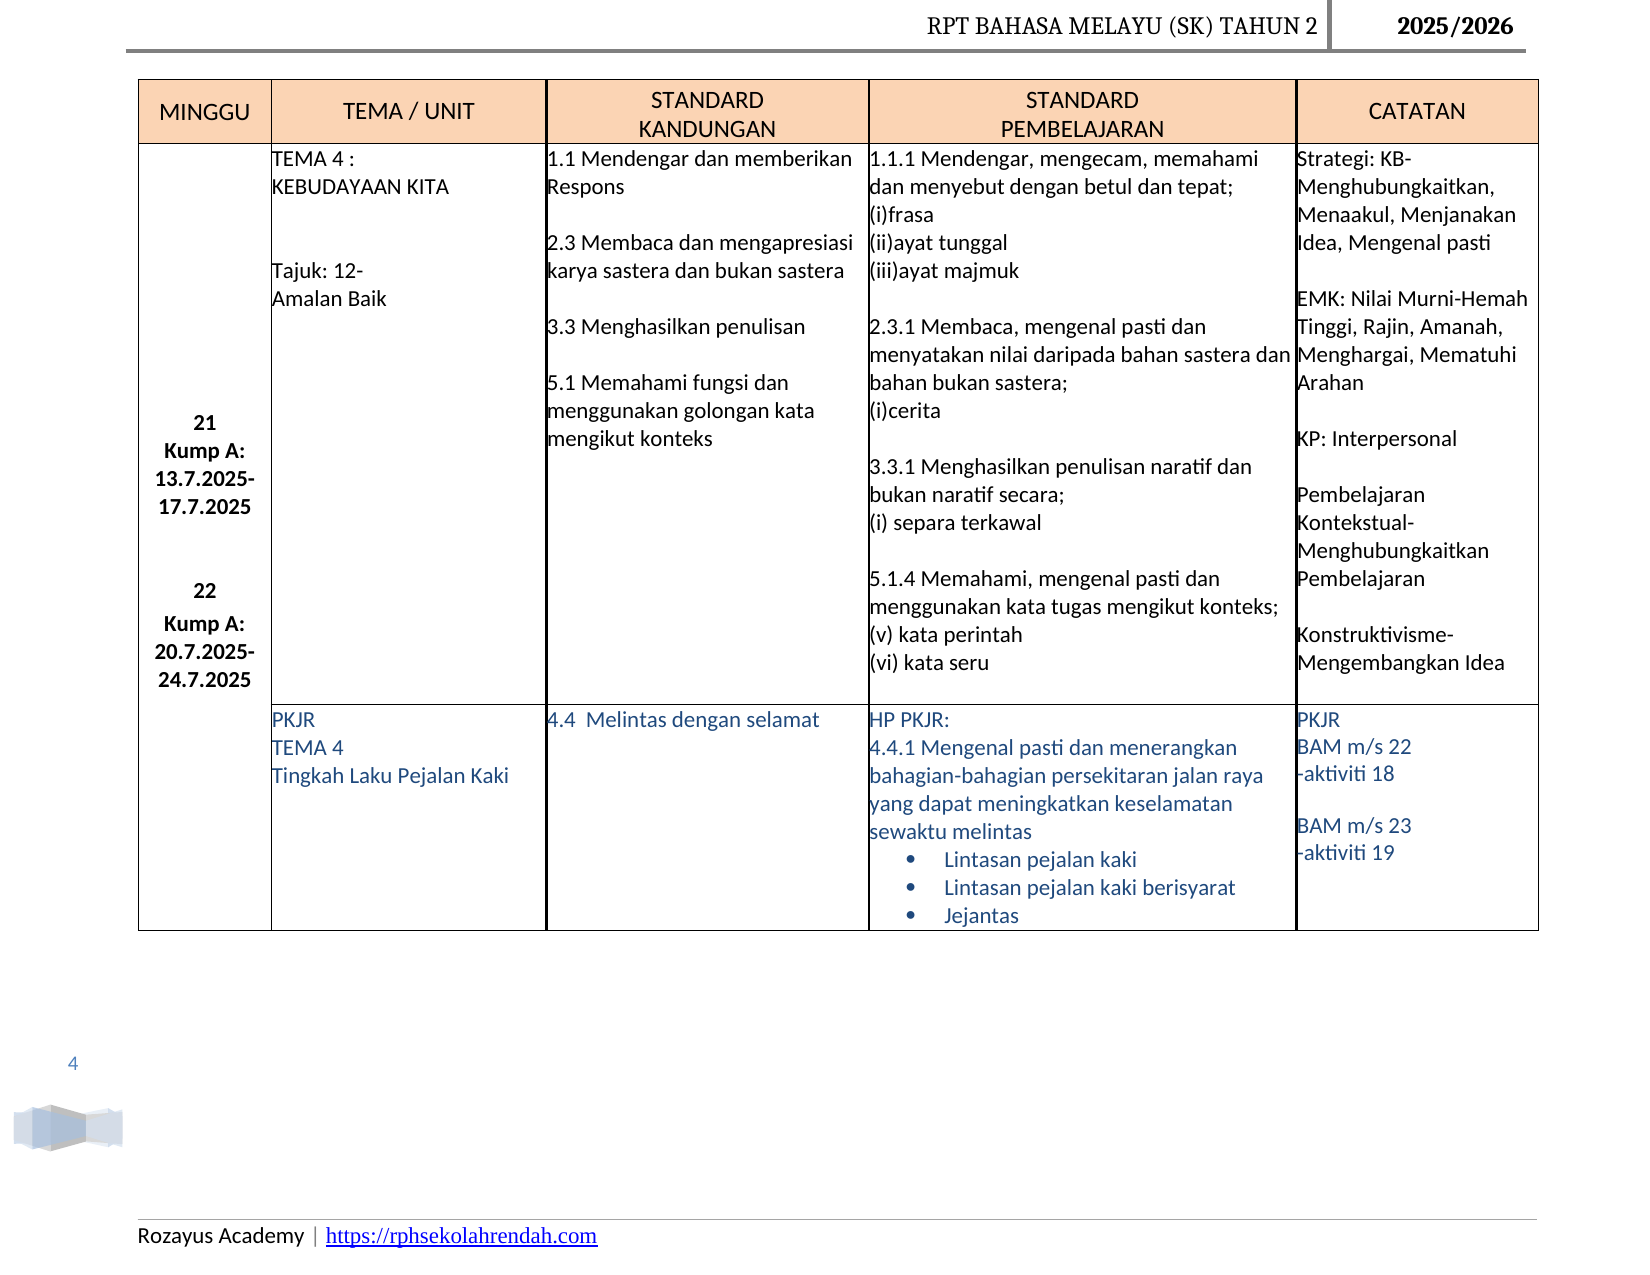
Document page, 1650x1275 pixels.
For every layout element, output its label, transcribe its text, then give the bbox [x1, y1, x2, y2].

table_cell 4.4 Melintas dengan selamat [548, 705, 868, 929]
table_cell PKJR BAM m/s 22 -aktiviti 18 BAM m/s 23 -aktiviti 19 [1298, 705, 1538, 929]
table_cell Strategi: KB- Menghubungkaitkan, Menaakul, Menjanakan Idea, Mengenal pasti EMK: Nilai Murni-Hemah Tinggi, Rajin, Amanah, Menghargai, Mematuhi Arahan KP: Interpersonal Pembelajaran Kontekstual-Menghubungkaitkan Pembelajaran Konstruktivisme-Mengembangkan Idea [1298, 144, 1538, 704]
table_header MINGGU [139, 80, 271, 143]
table_cell 1.1.1 Mendengar, mengecam, memahami dan menyebut dengan betul dan tepat; (i)frasa (ii)ayat tunggal (iii)ayat majmuk 2.3.1 Membaca, mengenal pasti dan menyatakan nilai daripada bahan sastera dan bahan bukan sastera; (i)cerita 3.3.1 Menghasilkan penulisan naratif dan bukan naratif secara; (i) separa terkawal 5.1.4 Memahami, mengenal pasti dan menggunakan kata tugas mengikut konteks; (v) kata perintah (vi) kata seru [870, 144, 1295, 704]
table_header STANDARD KANDUNGAN [548, 80, 868, 143]
table_header TEMA / UNIT [272, 80, 545, 143]
table_cell PKJR TEMA 4 Tingkah Laku Pejalan Kaki [272, 705, 545, 929]
table_header STANDARD PEMBELAJARAN [870, 80, 1295, 143]
table_cell 21 Kump A: 13.7.2025-17.7.2025 22 Kump A: 20.7.2025-24.7.2025 [139, 144, 271, 929]
table_cell 1.1 Mendengar dan memberikan Respons 2.3 Membaca dan mengapresiasi karya sastera dan bukan sastera 3.3 Menghasilkan penulisan 5.1 Memahami fungsi dan menggunakan golongan kata mengikut konteks [548, 144, 868, 704]
table_cell TEMA 4 : KEBUDAYAAN KITA Tajuk: 12- Amalan Baik [272, 144, 545, 704]
table_header CATATAN [1298, 80, 1538, 143]
table_cell HP PKJR: 4.4.1 Mengenal pasti dan menerangkan bahagian-bahagian persekitaran jalan raya yang dapat meningkatkan keselamatan sewaktu melintas Lintasan pejalan kaki Lintasan pejalan kaki berisyarat Jejantas [870, 705, 1295, 929]
